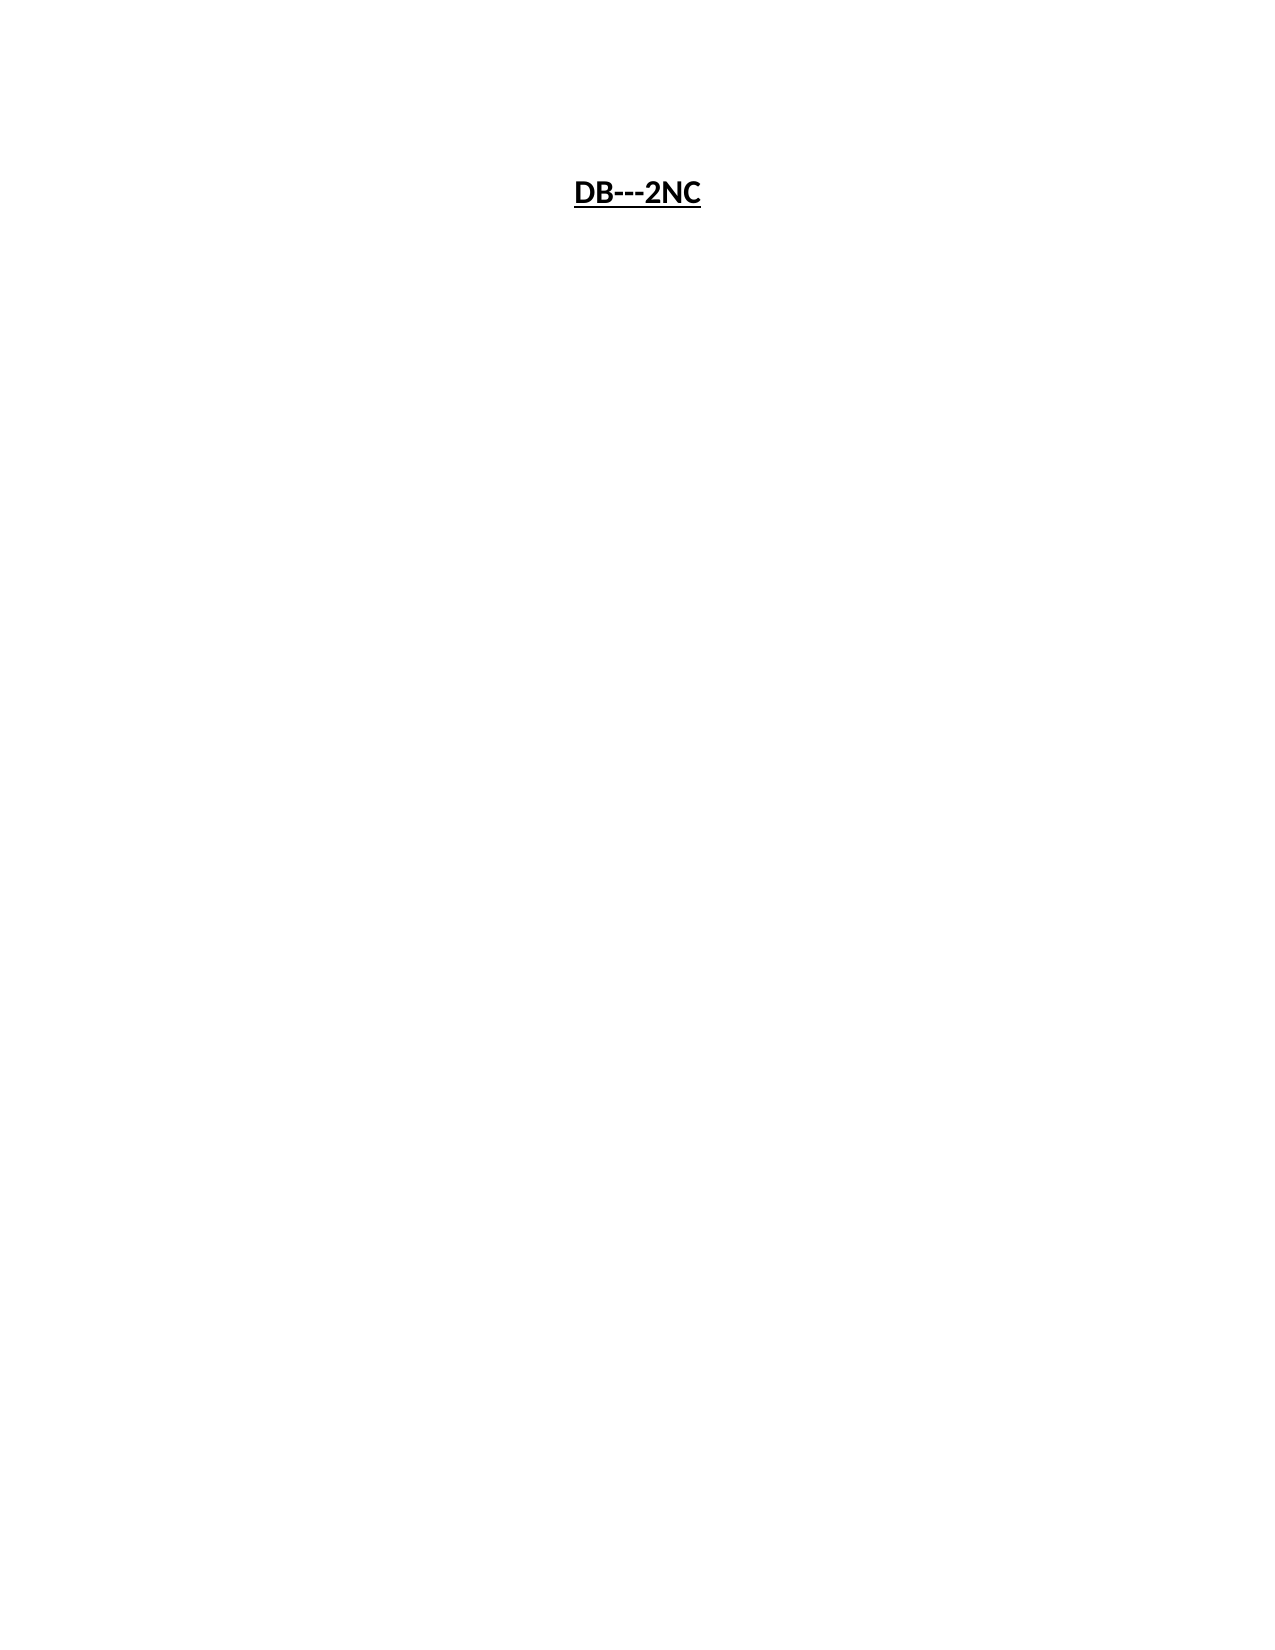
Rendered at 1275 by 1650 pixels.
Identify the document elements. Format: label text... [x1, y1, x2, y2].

subtitle DB---2NC [150, 171, 1125, 212]
